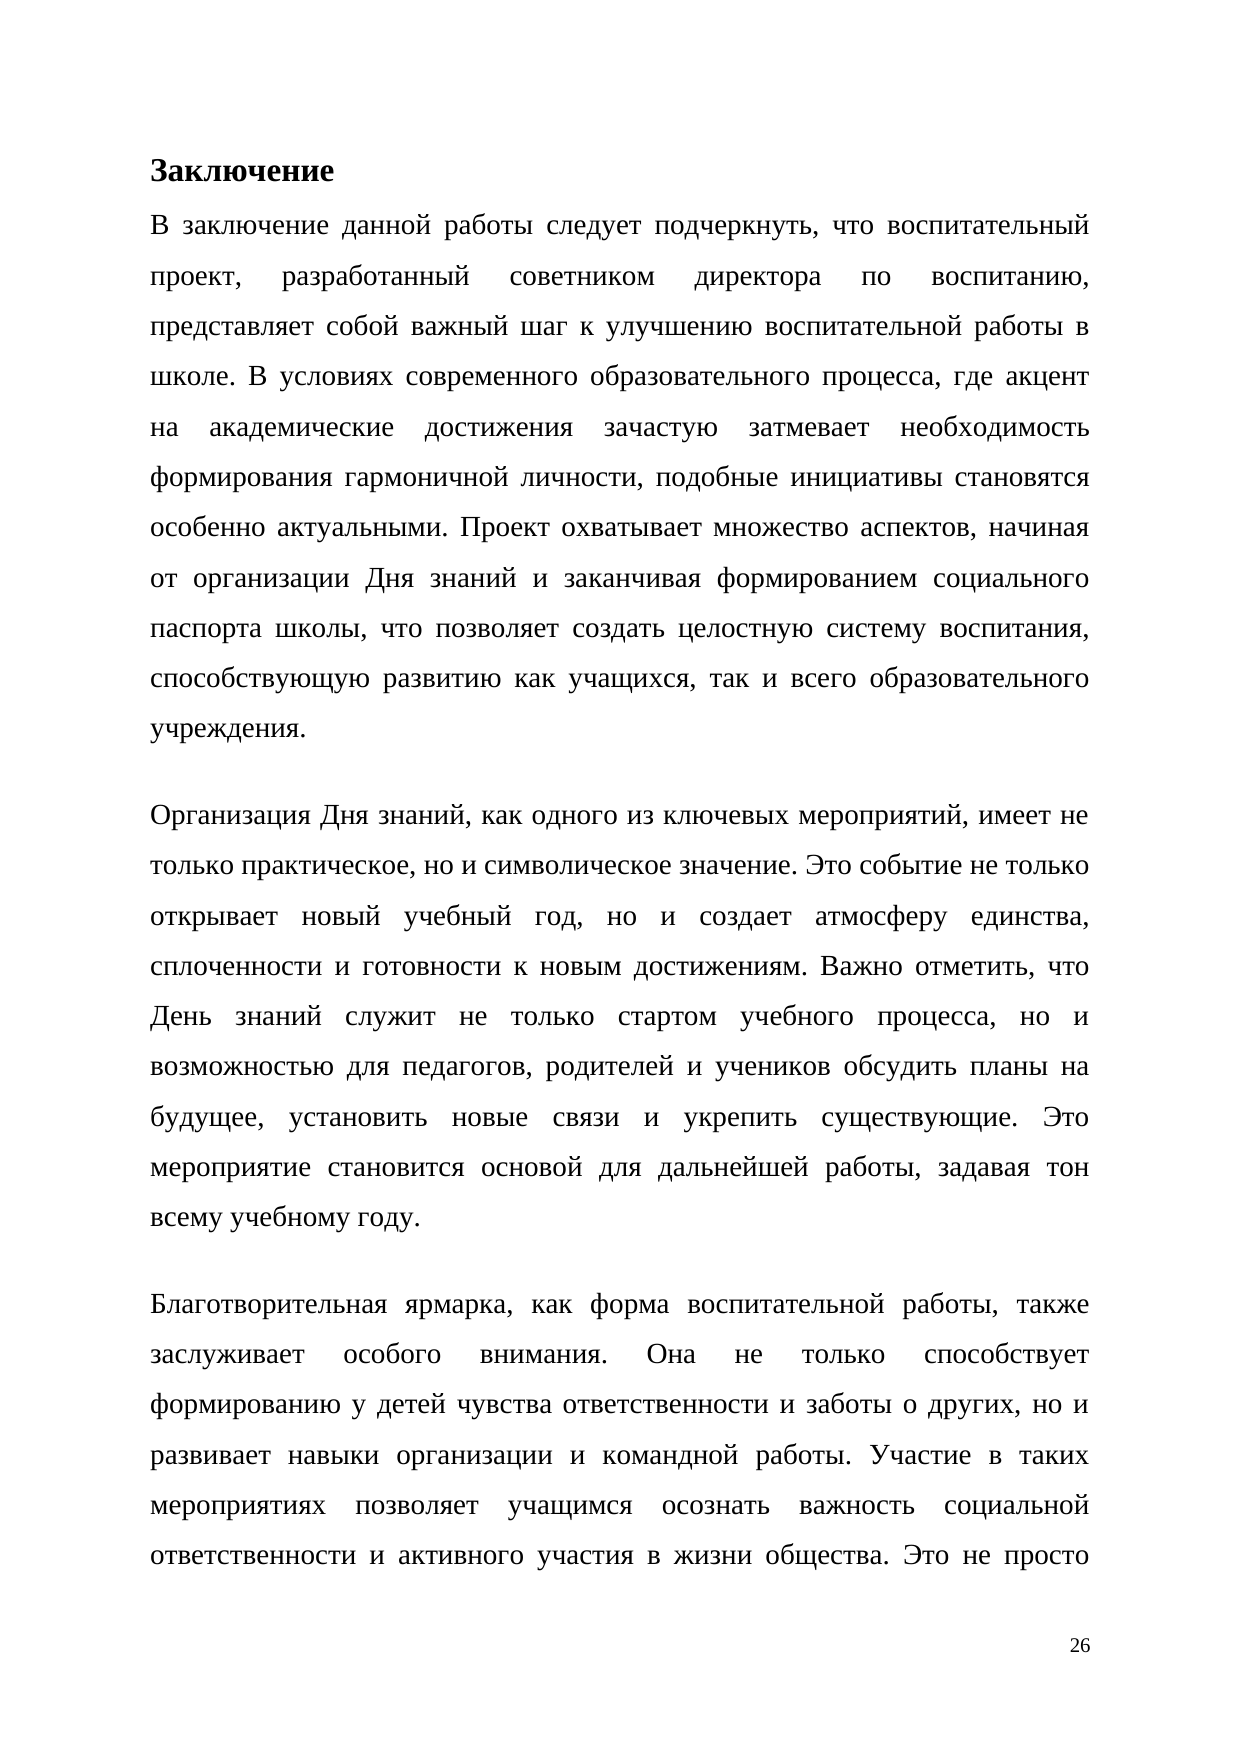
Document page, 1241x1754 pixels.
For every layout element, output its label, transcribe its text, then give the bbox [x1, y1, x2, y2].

text Организация Дня знаний, как одного из ключевых мероприятий, имеет не только практическое, но и символическое значение. Это событие не только открывает новый учебный год, но и создает атмосферу единства, сплоченности и готовности к новым достижениям. Важно отметить, что День знаний служит не только стартом учебного процесса, но и возможностью для педагогов, родителей и учеников обсудить планы на будущее, установить новые связи и укрепить существующие. Это мероприятие становится основой для дальнейшей работы, задавая тон всему учебному году. [150, 797, 1090, 1233]
subtitle Заключение [150, 150, 1090, 188]
text В заключение данной работы следует подчеркнуть, что воспитательный проект, разработанный советником директора по воспитанию, представляет собой важный шаг к улучшению воспитательной работы в школе. В условиях современного образовательного процесса, где акцент на академические достижения зачастую затмевает необходимость формирования гармоничной личности, подобные инициативы становятся особенно актуальными. Проект охватывает множество аспектов, начиная от организации Дня знаний и заканчивая формированием социального паспорта школы, что позволяет создать целостную систему воспитания, способствующую развитию как учащихся, так и всего образовательного учреждения. [150, 207, 1090, 744]
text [150, 1286, 1090, 1571]
